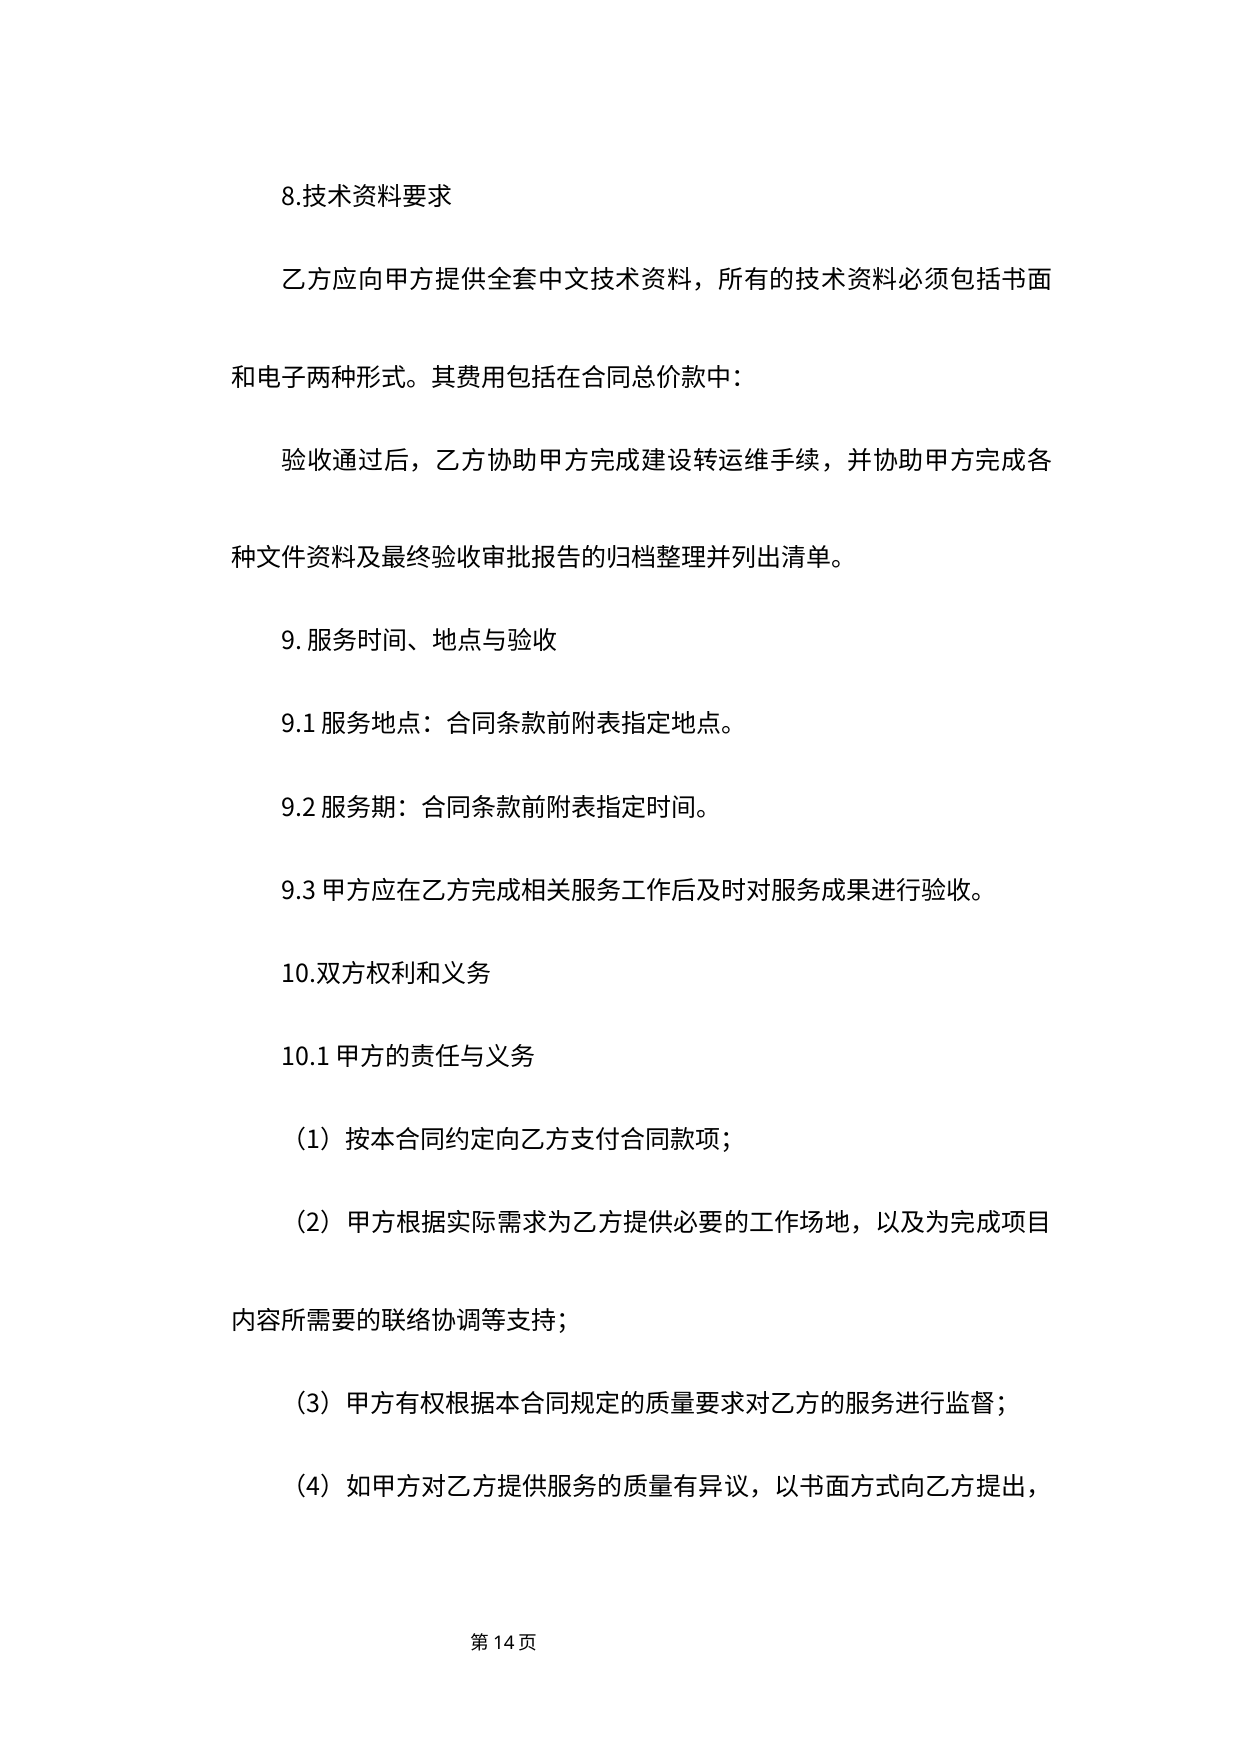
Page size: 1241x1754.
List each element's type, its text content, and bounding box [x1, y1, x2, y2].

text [231, 1452, 1053, 1517]
text （2）甲方根据实际需求为乙方提供必要的工作场地，以及为完成项目内容所需要的联络协调等支持； [231, 1188, 1053, 1351]
text 9.1 服务地点：合同条款前附表指定地点。 [231, 689, 1053, 754]
text 乙方应向甲方提供全套中文技术资料，所有的技术资料必须包括书面和电子两种形式。其费用包括在合同总价款中： [231, 245, 1053, 408]
text （3）甲方有权根据本合同规定的质量要求对乙方的服务进行监督； [231, 1369, 1053, 1434]
text 8.技术资料要求 [231, 162, 1053, 227]
text 10.1 甲方的责任与义务 [231, 1022, 1053, 1087]
text 9. 服务时间、地点与验收 [231, 606, 1053, 671]
text 9.3 甲方应在乙方完成相关服务工作后及时对服务成果进行验收。 [231, 856, 1053, 921]
text 验收通过后，乙方协助甲方完成建设转运维手续，并协助甲方完成各种文件资料及最终验收审批报告的归档整理并列出清单。 [231, 426, 1053, 588]
text 9.2 服务期：合同条款前附表指定时间。 [231, 773, 1053, 838]
text （1）按本合同约定向乙方支付合同款项； [231, 1105, 1053, 1170]
text 10.双方权利和义务 [231, 939, 1053, 1004]
